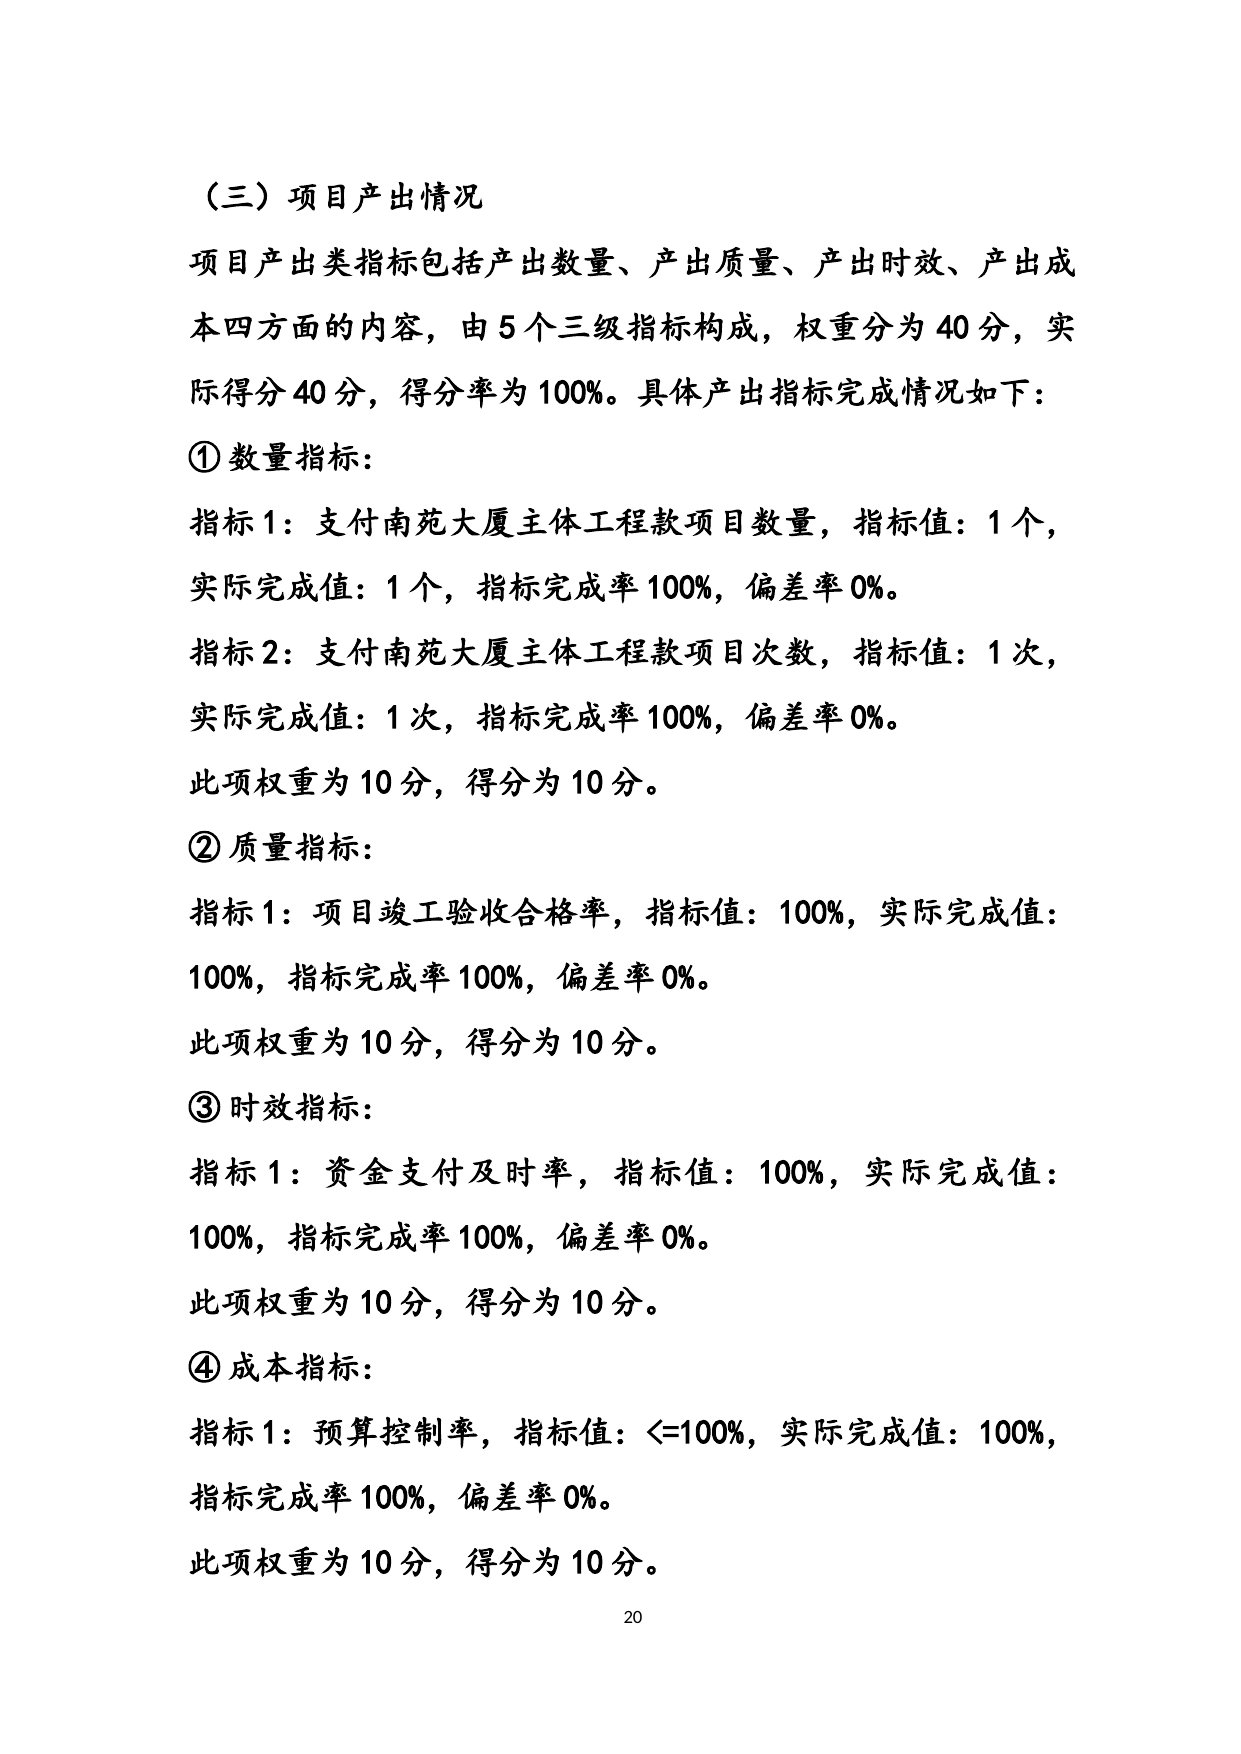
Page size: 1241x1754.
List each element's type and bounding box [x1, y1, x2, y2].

text [187, 162, 1078, 1592]
